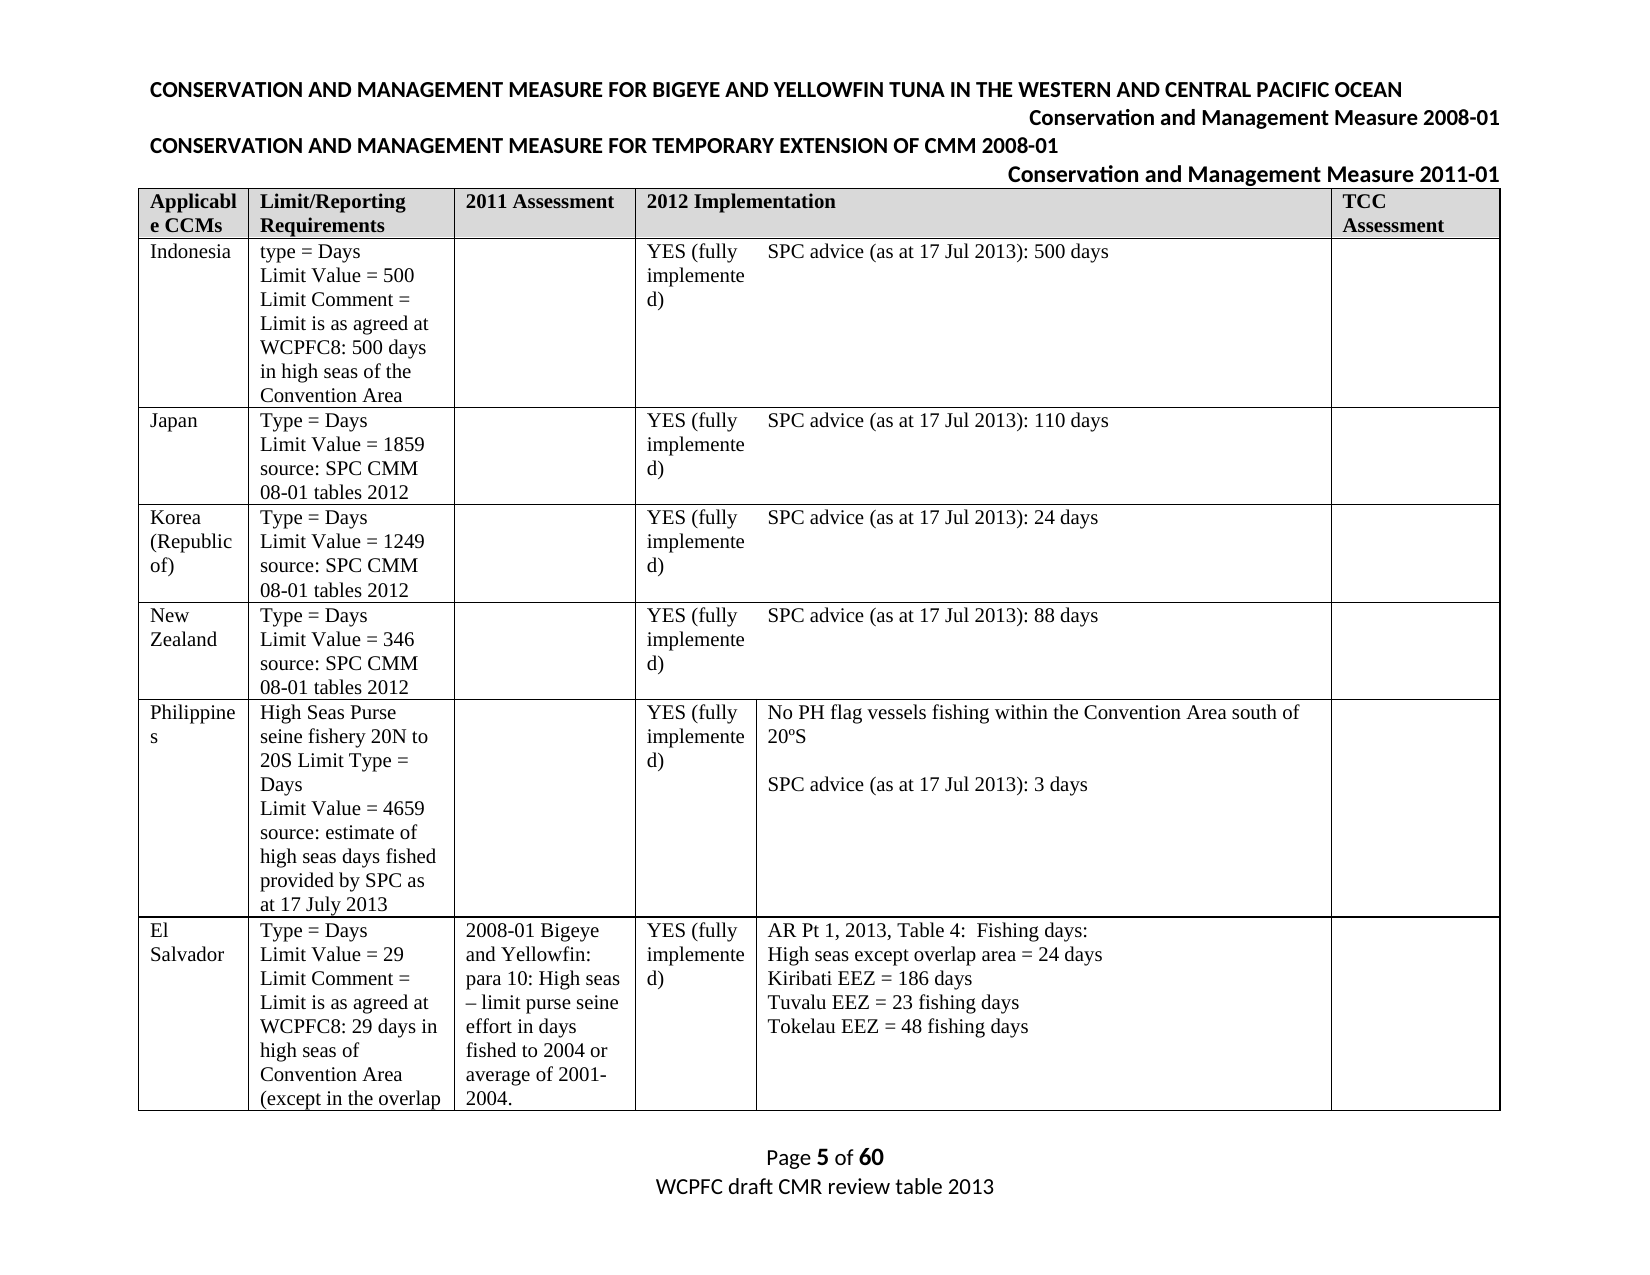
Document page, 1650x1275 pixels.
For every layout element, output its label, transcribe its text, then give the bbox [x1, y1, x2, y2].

table_header Limit/Reporting Requirements [249, 189, 454, 237]
table_cell [455, 700, 635, 916]
table_cell High Seas Purse seine fishery 20N to 20S Limit Type = Days Limit Value = 4659 source: estimate of high seas days fished provided by SPC as at 17 July 2013 [249, 700, 454, 916]
table_cell Philippines [139, 700, 248, 916]
table_cell [1332, 239, 1499, 407]
table_cell YES (fully implemented) [636, 603, 756, 699]
table_cell [455, 239, 635, 407]
table_cell SPC advice (as at 17 Jul 2013): 88 days [756, 603, 1331, 699]
table_header 2012 Implementation [636, 189, 1331, 237]
table_cell SPC advice (as at 17 Jul 2013): 24 days [756, 505, 1331, 602]
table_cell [757, 918, 1331, 1110]
table_cell [1332, 603, 1499, 699]
table_cell [1332, 408, 1499, 504]
table_cell [1332, 700, 1499, 916]
table_cell New Zealand [139, 603, 248, 699]
table_cell type = Days Limit Value = 500 Limit Comment = Limit is as agreed at WCPFC8: 500 days in high seas of the Convention Area [249, 239, 454, 407]
table_cell [1332, 505, 1499, 602]
table_cell Type = Days Limit Value = 346 source: SPC CMM 08-01 tables 2012 [249, 603, 454, 699]
table_cell YES (fully implemented) [636, 408, 756, 504]
table_cell SPC advice (as at 17 Jul 2013): 500 days [756, 239, 1331, 407]
table_cell YES (fully implemented) [636, 918, 756, 1110]
table_cell [455, 505, 635, 602]
table_cell [1332, 918, 1499, 1110]
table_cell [249, 918, 454, 1110]
table_cell YES (fully implemented) [636, 700, 756, 916]
table_cell YES (fully implemented) [636, 239, 756, 407]
table_header 2011 Assessment [455, 189, 635, 237]
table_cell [455, 918, 635, 1110]
table_cell Japan [139, 408, 248, 504]
table_cell [455, 408, 635, 504]
table_header TCC Assessment [1332, 189, 1499, 237]
table_cell YES (fully implemented) [636, 505, 756, 602]
table_cell [455, 603, 635, 699]
table_cell Type = Days Limit Value = 1249 source: SPC CMM 08-01 tables 2012 [249, 505, 454, 602]
table_cell SPC advice (as at 17 Jul 2013): 110 days [756, 408, 1331, 504]
table_cell Indonesia [139, 239, 248, 407]
table_cell Korea (Republic of) [139, 505, 248, 602]
table_cell Type = Days Limit Value = 1859 source: SPC CMM 08-01 tables 2012 [249, 408, 454, 504]
table_cell No PH flag vessels fishing within the Convention Area south of 20ºS SPC advice (as at 17 Jul 2013): 3 days [757, 700, 1331, 916]
table_header Applicable CCMs [139, 189, 248, 237]
table_cell El Salvador [139, 918, 248, 1110]
